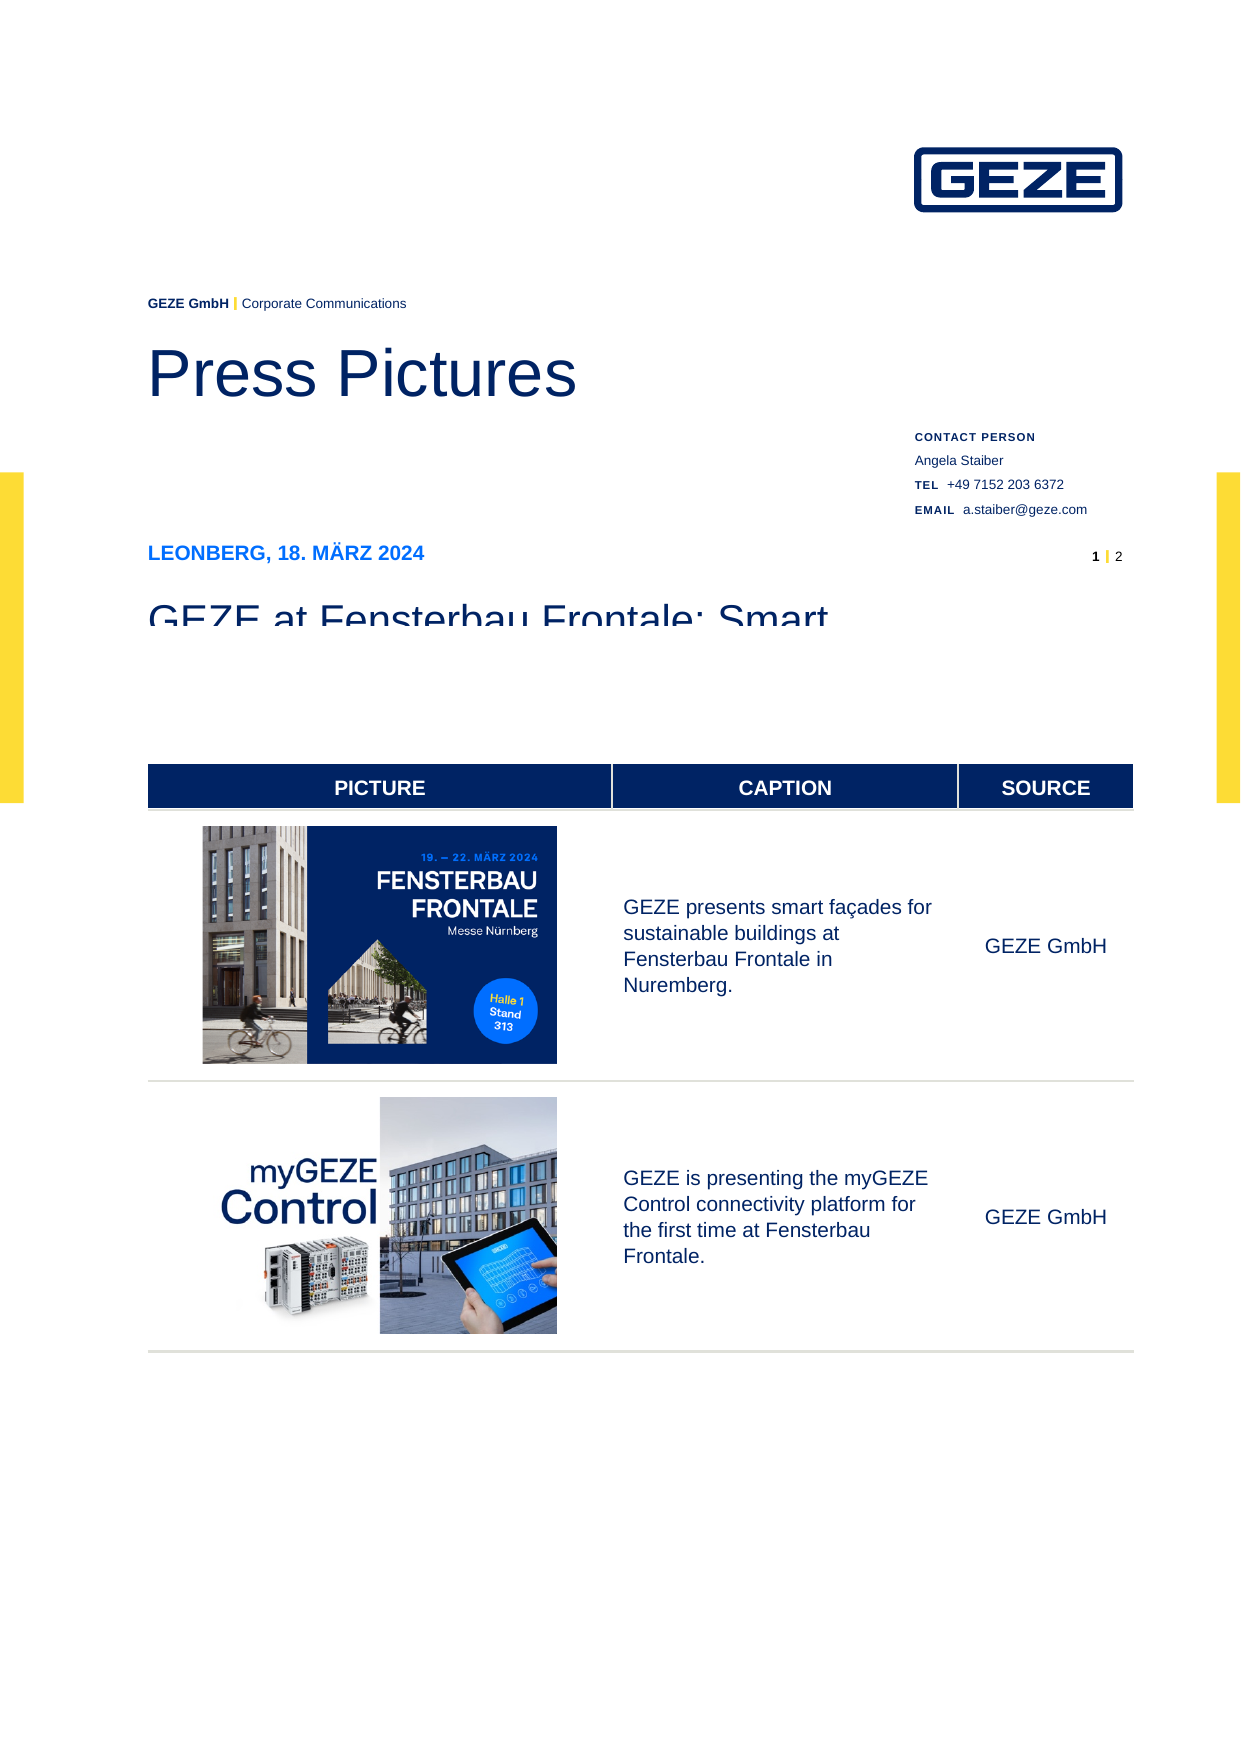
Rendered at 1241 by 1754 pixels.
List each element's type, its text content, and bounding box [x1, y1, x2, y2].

table_cell GEZE GmbH [958, 811, 1133, 1079]
text Contact person [914, 419, 1180, 443]
table_cell GEZE presents smart façades for sustainable buildings at Fensterbau Frontale in Nuremberg. [612, 811, 958, 1079]
table_header PICTURE [148, 764, 611, 808]
picture [202, 1097, 557, 1334]
picture [202, 826, 557, 1064]
table_cell GEZE is presenting the myGEZE Control connectivity platform for the first time at Fensterbau Frontale. [612, 1082, 958, 1350]
text TEL +49 7152 203 6372 [914, 468, 1180, 492]
table_cell GEZE at Fensterbau Frontale: Smart façades for sustainable buildings [148, 568, 914, 738]
table_header SOURCE [959, 764, 1133, 808]
text EMAIL a.staiber@geze.com [914, 492, 1180, 517]
text Angela Staiber [914, 443, 1180, 468]
table_header CAPTION [613, 764, 957, 808]
table_header Leonberg, [148, 538, 914, 567]
table_cell GEZE GmbH [958, 1082, 1133, 1350]
table_cell [148, 811, 612, 1079]
table_cell [148, 1082, 612, 1350]
